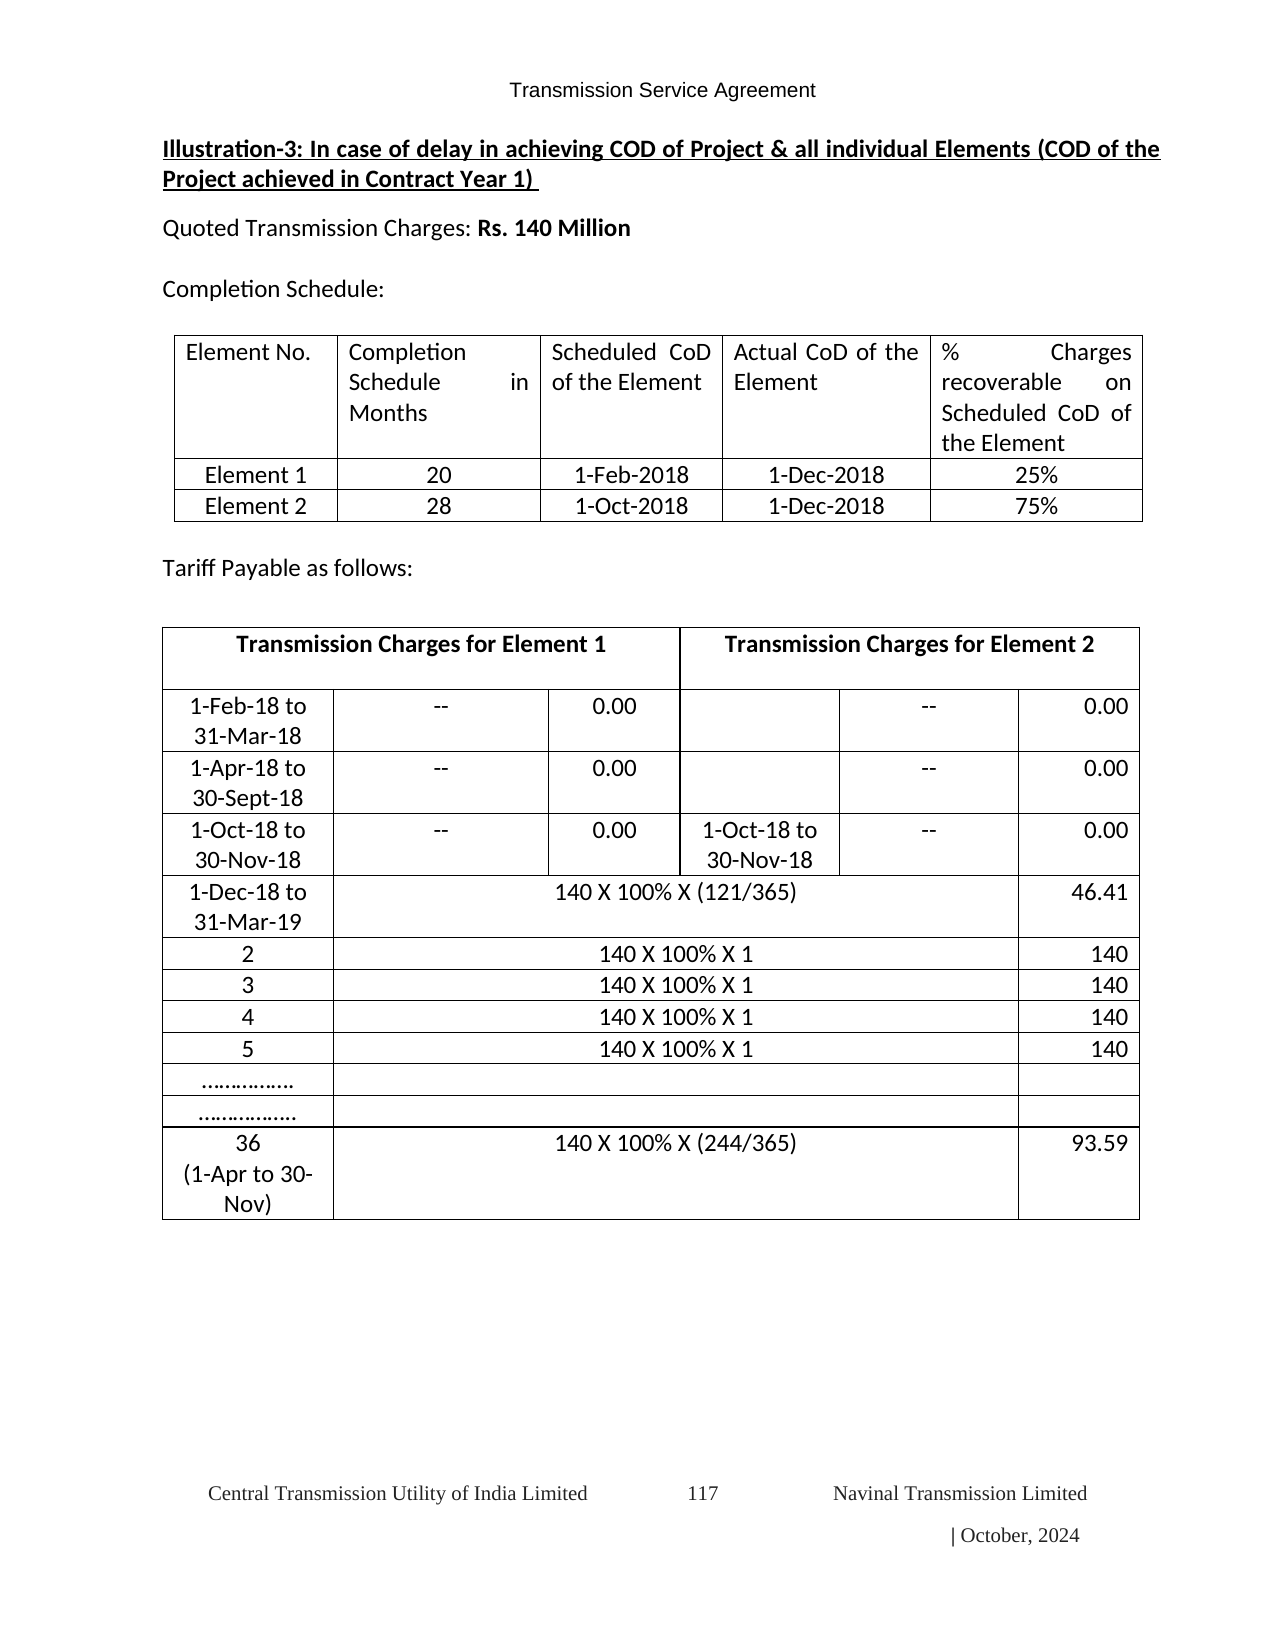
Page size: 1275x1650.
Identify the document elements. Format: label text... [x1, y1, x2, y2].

text Completion Schedule: [162, 273, 1162, 304]
table_cell 0.00 [1019, 690, 1139, 751]
table_cell [1019, 1096, 1139, 1126]
table_cell 140 [1019, 1033, 1139, 1063]
table_cell -- [334, 752, 548, 813]
table_cell 2 [163, 938, 333, 969]
table_cell 93.59 [1019, 1128, 1139, 1219]
table_cell 0.00 [549, 814, 679, 875]
table_cell 0.00 [549, 690, 679, 751]
table_cell 1-Oct-18 to 30-Nov-18 [163, 814, 333, 875]
table_cell Element 1 [175, 459, 337, 489]
table_cell 1-Oct-18 to 30-Nov-18 [681, 814, 839, 875]
table_header Element No. [175, 336, 337, 458]
table_cell 1-Dec-2018 [723, 459, 930, 489]
table_header Scheduled CoD of the Element [541, 336, 722, 458]
table_cell [681, 690, 839, 751]
text Tariff Payable as follows: [162, 552, 1162, 583]
table_cell Element 2 [175, 490, 337, 521]
table_header % Charges recoverable on Scheduled CoD of the Element [931, 336, 1142, 458]
table_cell 140 X 100% X 1 [334, 970, 1018, 1000]
table_cell 1-Oct-2018 [541, 490, 722, 521]
table_cell [334, 1096, 1018, 1126]
table_cell 1-Dec-2018 [723, 490, 930, 521]
table_cell 140 X 100% X 1 [334, 1033, 1018, 1063]
table_cell 0.00 [1019, 752, 1139, 813]
table_cell 28 [338, 490, 540, 521]
table_cell -- [840, 752, 1018, 813]
table_header Completion Schedule in Months [338, 336, 540, 458]
text Illustration-3: In case of delay in achieving COD of Project & all individual Elements (COD of the Project achieved in Contract Year 1) [162, 133, 1162, 194]
table_cell 1-Dec-18 to 31-Mar-19 [163, 876, 333, 937]
table_cell -- [840, 814, 1018, 875]
table_cell 140 [1019, 970, 1139, 1000]
table_cell [681, 752, 839, 813]
table_header Transmission Charges for Element 1 [163, 628, 679, 689]
table_cell …………….. [163, 1096, 333, 1126]
table_cell 5 [163, 1033, 333, 1063]
table_cell 1-Feb-2018 [541, 459, 722, 489]
table_cell ……………. [163, 1064, 333, 1095]
table_cell 0.00 [1019, 814, 1139, 875]
table_cell 140 [1019, 938, 1139, 969]
table_cell 75% [931, 490, 1142, 521]
table_cell 46.41 [1019, 876, 1139, 937]
table_header Transmission Charges for Element 2 [681, 628, 1139, 689]
table_cell 25% [931, 459, 1142, 489]
table_cell 1-Feb-18 to 31-Mar-18 [163, 690, 333, 751]
table_cell -- [334, 814, 548, 875]
text Quoted Transmission Charges: Rs. 140 Million [162, 212, 1162, 243]
table_cell -- [840, 690, 1018, 751]
table_cell 140 X 100% X 1 [334, 938, 1018, 969]
table_cell 36 (1-Apr to 30-Nov) [163, 1128, 333, 1219]
table_cell [334, 1064, 1018, 1095]
table_cell 3 [163, 970, 333, 1000]
table_cell 140 X 100% X (244/365) [334, 1128, 1018, 1219]
table_cell 140 [1019, 1001, 1139, 1032]
table_cell 20 [338, 459, 540, 489]
table_cell 1-Apr-18 to 30-Sept-18 [163, 752, 333, 813]
table_cell 0.00 [549, 752, 679, 813]
table_cell 4 [163, 1001, 333, 1032]
table_cell -- [334, 690, 548, 751]
table_cell 140 X 100% X 1 [334, 1001, 1018, 1032]
table_header Actual CoD of the Element [723, 336, 930, 458]
table_cell 140 X 100% X (121/365) [334, 876, 1018, 937]
table_cell [1019, 1064, 1139, 1095]
